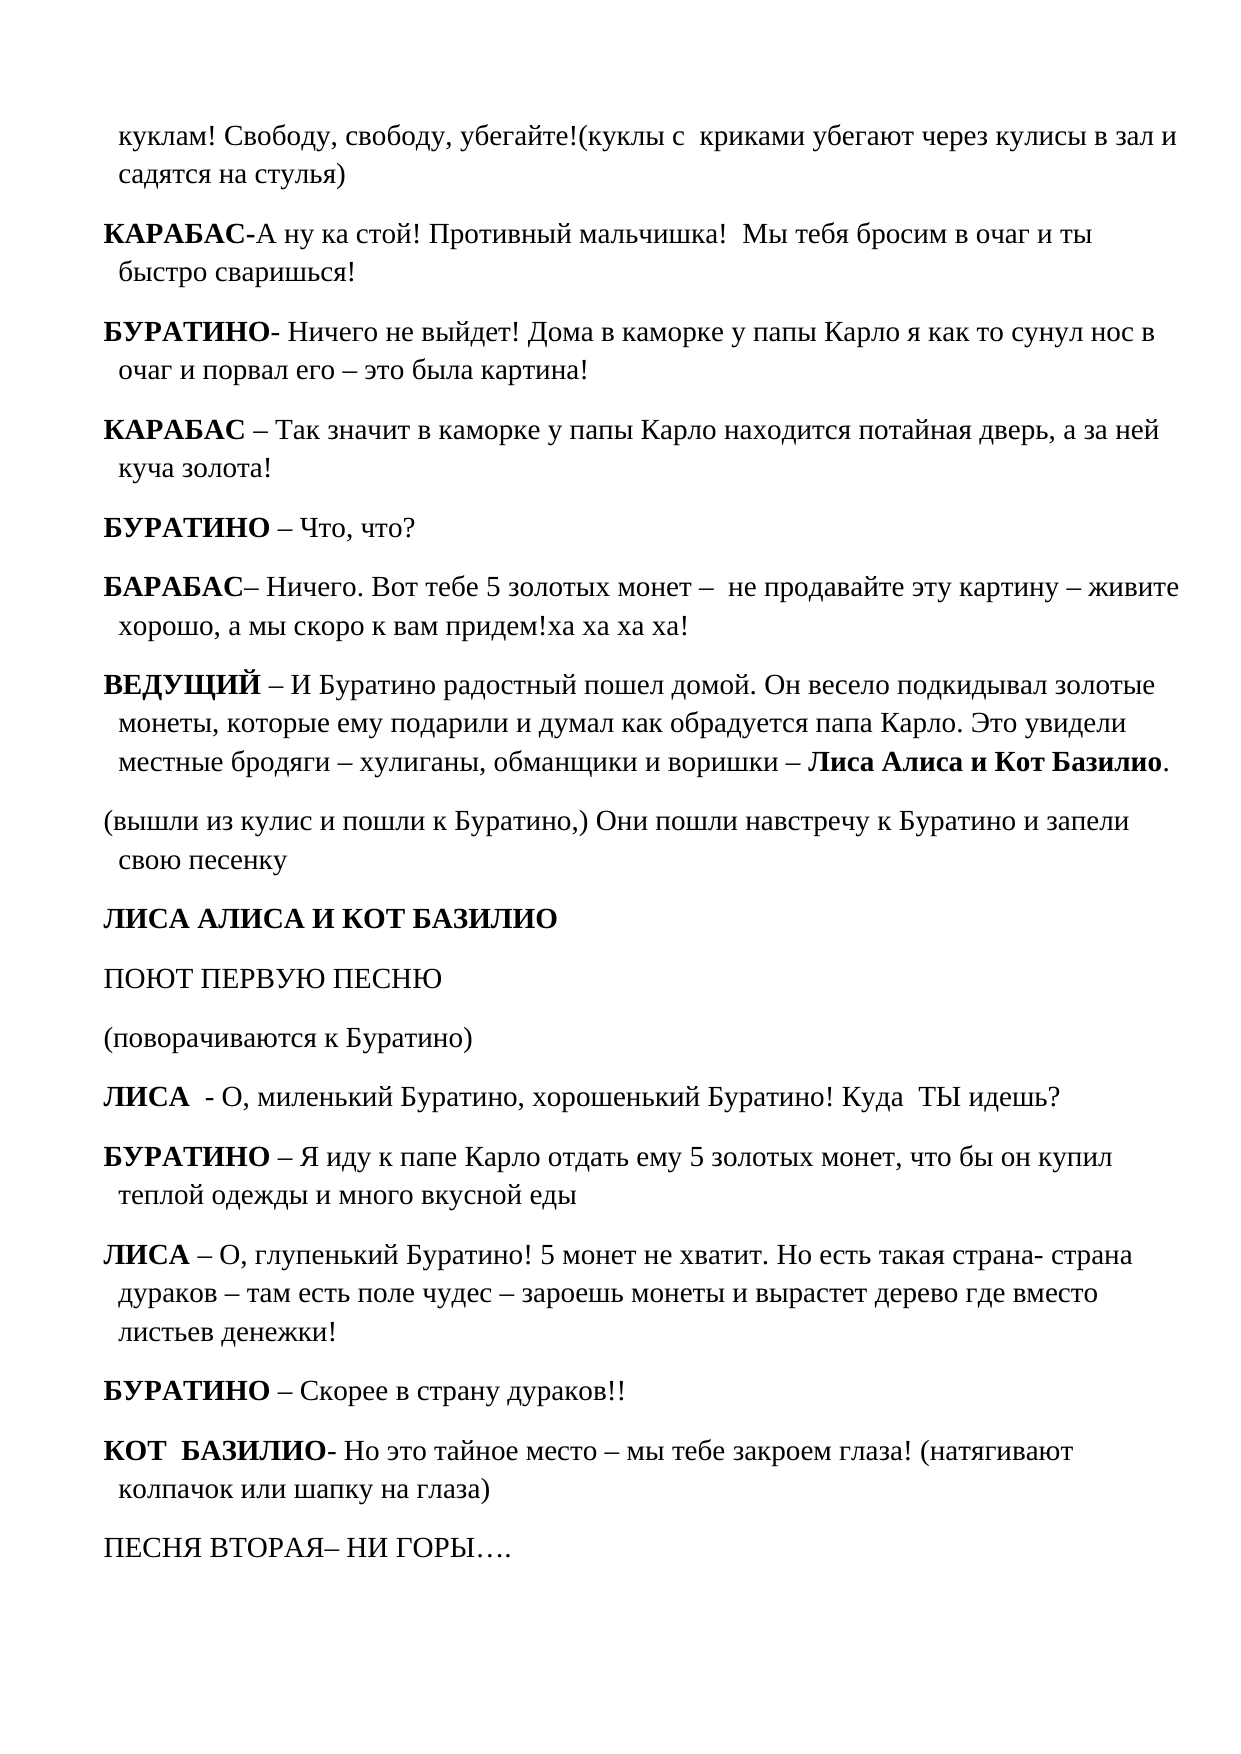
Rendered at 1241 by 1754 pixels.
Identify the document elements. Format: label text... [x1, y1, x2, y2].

text КОТ БАЗИЛИО- Но это тайное место – мы тебе закроем глаза! (натягивают колпачок или шапку на глаза) [103, 1433, 1179, 1505]
text БУРАТИНО – Скорее в страну дураков!! [103, 1373, 1179, 1407]
text ВЕДУЩИЙ – И Буратино радостный пошел домой. Он весело подкидывал золотые монеты, которые ему подарили и думал как обрадуется папа Карло. Это увидели местные бродяги – хулиганы, обманщики и воришки – Лиса Алиса и Кот Базилио. [103, 667, 1179, 778]
text КАРАБАС – Так значит в каморке у папы Карло находится потайная дверь, а за ней куча золота! [103, 412, 1179, 484]
text ПЕСНЯ ВТОРАЯ– НИ ГОРЫ…. [103, 1531, 1179, 1564]
text БУРАТИНО – Я иду к папе Карло отдать ему 5 золотых монет, что бы он купил теплой одежды и много вкусной еды [103, 1139, 1179, 1211]
text БУРАТИНО – Что, что? [103, 510, 1179, 543]
text БУРАТИНО- Ничего не выйдет! Дома в каморке у папы Карло я как то сунул нос в очаг и порвал его – это была картина! [103, 314, 1179, 386]
text (вышли из кулис и пошли к Буратино,) Они пошли навстречу к Буратино и запели свою песенку [103, 803, 1179, 876]
text ЛИСА – О, глупенький Буратино! 5 монет не хватит. Но есть такая страна- страна дураков – там есть поле чудес – зароешь монеты и вырастет дерево где вместо листьев денежки! [103, 1237, 1179, 1347]
text ЛИСА - О, миленький Буратино, хорошенький Буратино! Куда ТЫ идешь? [103, 1079, 1179, 1113]
text КАРАБАС-А ну ка стой! Противный мальчишка! Мы тебя бросим в очаг и ты быстро сваришься! [103, 216, 1179, 288]
text ПОЮТ ПЕРВУЮ ПЕСНЮ [103, 961, 1179, 994]
text ЛИСА АЛИСА И КОТ БАЗИЛИО [103, 901, 1179, 935]
text (поворачиваются к Буратино) [103, 1020, 1179, 1054]
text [103, 118, 1179, 190]
text БАРАБАС– Ничего. Вот тебе 5 золотых монет – не продавайте эту картину – живите хорошо, а мы скоро к вам придем!ха ха ха ха! [103, 569, 1179, 641]
